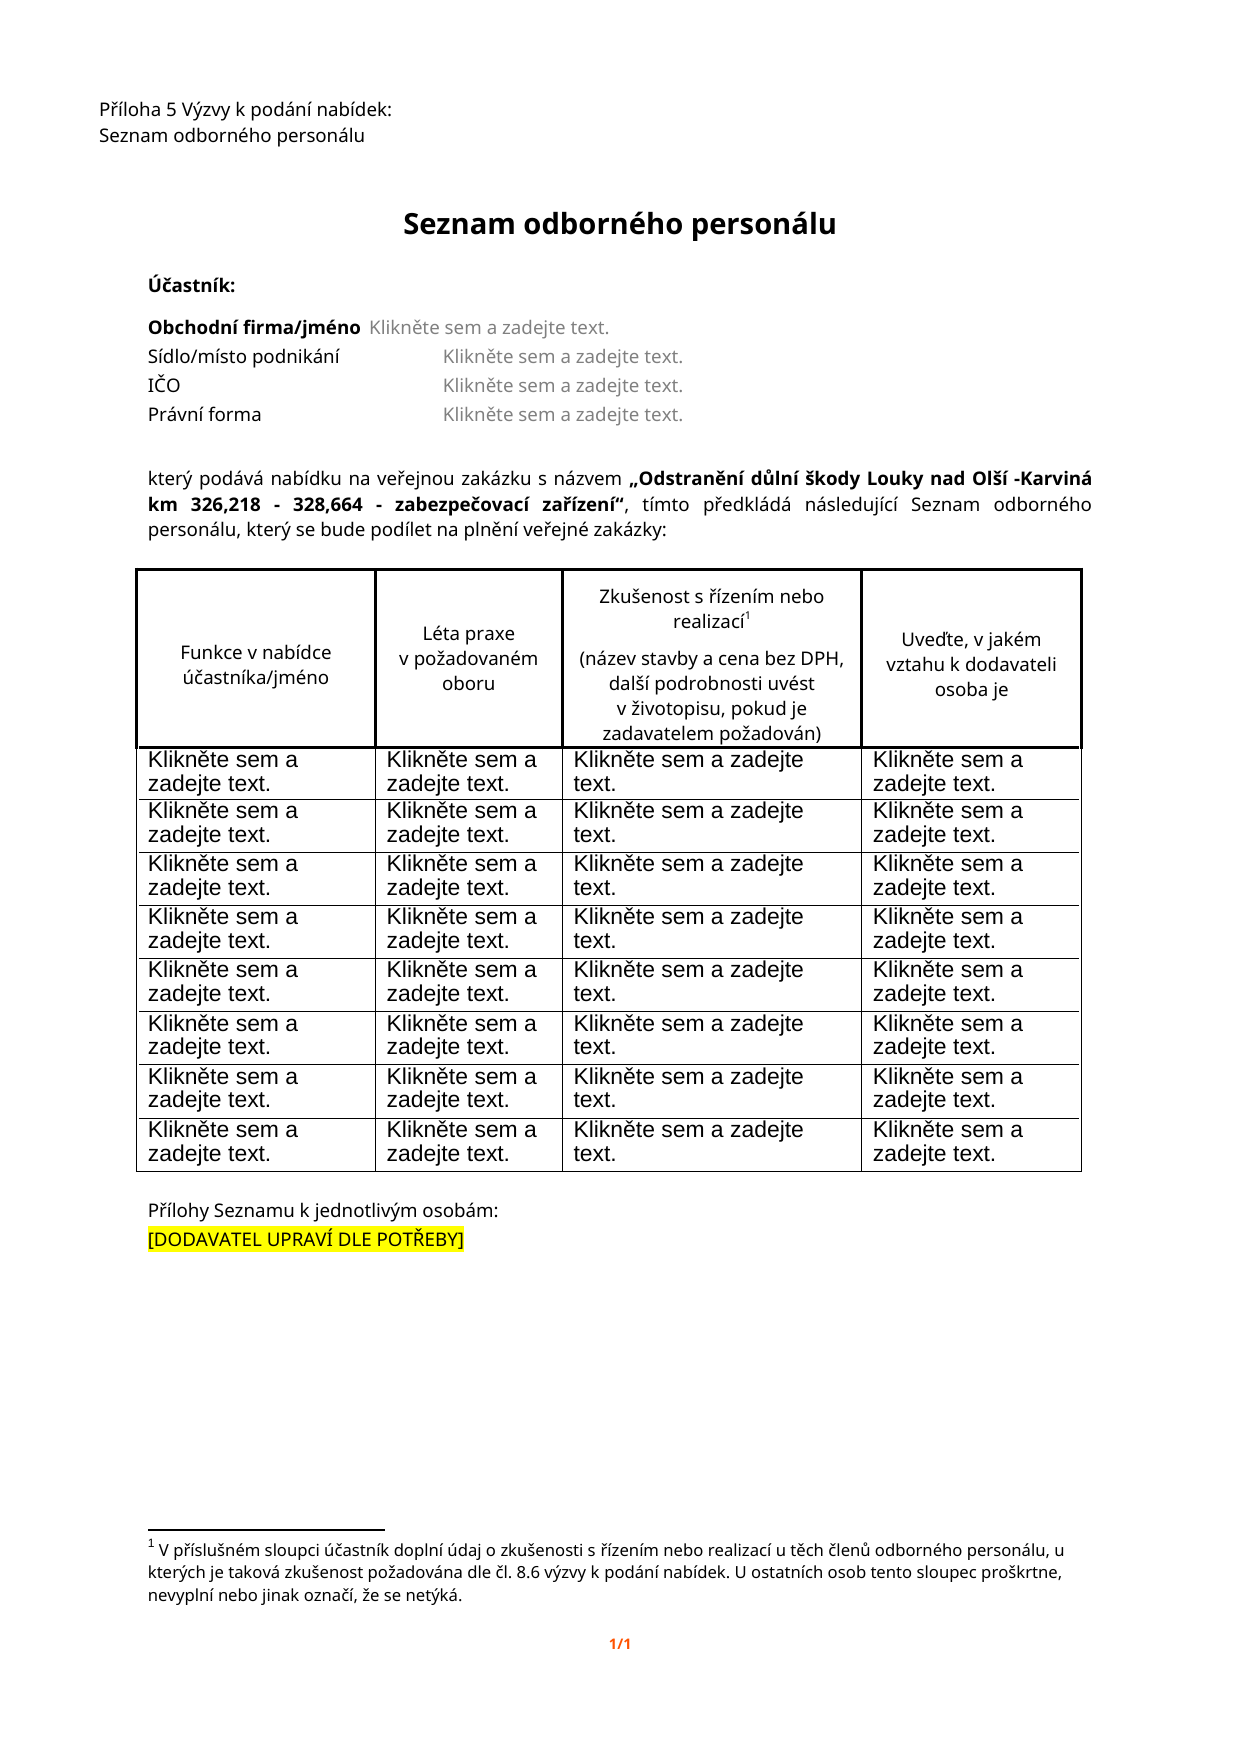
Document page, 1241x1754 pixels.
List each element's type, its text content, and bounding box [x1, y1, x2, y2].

text Sídlo/místo podnikání [148, 340, 1093, 369]
text [DODAVATEL UPRAVÍ DLE POTŘEBY] [148, 1223, 1092, 1252]
text Právní forma [148, 398, 1093, 427]
text Obchodní firma/jméno [148, 311, 1093, 340]
table_header Uveďte, v jakém vztahu k dodavateli osoba je [863, 571, 1080, 746]
table_header Zkušenost s řízením nebo realizací (název stavby a cena bez DPH, další podrobnosti uvést v životopisu, pokud je zadavatelem požadován) [564, 571, 860, 746]
title Seznam odborného personálu [148, 203, 1093, 243]
table_header Léta praxe v požadovaném oboru [377, 571, 561, 746]
text Přílohy Seznamu k jednotlivým osobám: [148, 1197, 1093, 1223]
text IČO [148, 369, 1093, 398]
text který podává nabídku na veřejnou zakázku s názvem „Odstranění důlní škody Louky nad Olší -Karviná km 326,218 - 328,664 - zabezpečovací zařízení“, tímto předkládá následující Seznam odborného personálu, který se bude podílet na plnění veřejné zakázky: [148, 465, 1093, 542]
text Účastník: [148, 268, 1093, 299]
table_header Funkce v nabídce účastníka/jméno [138, 571, 374, 746]
